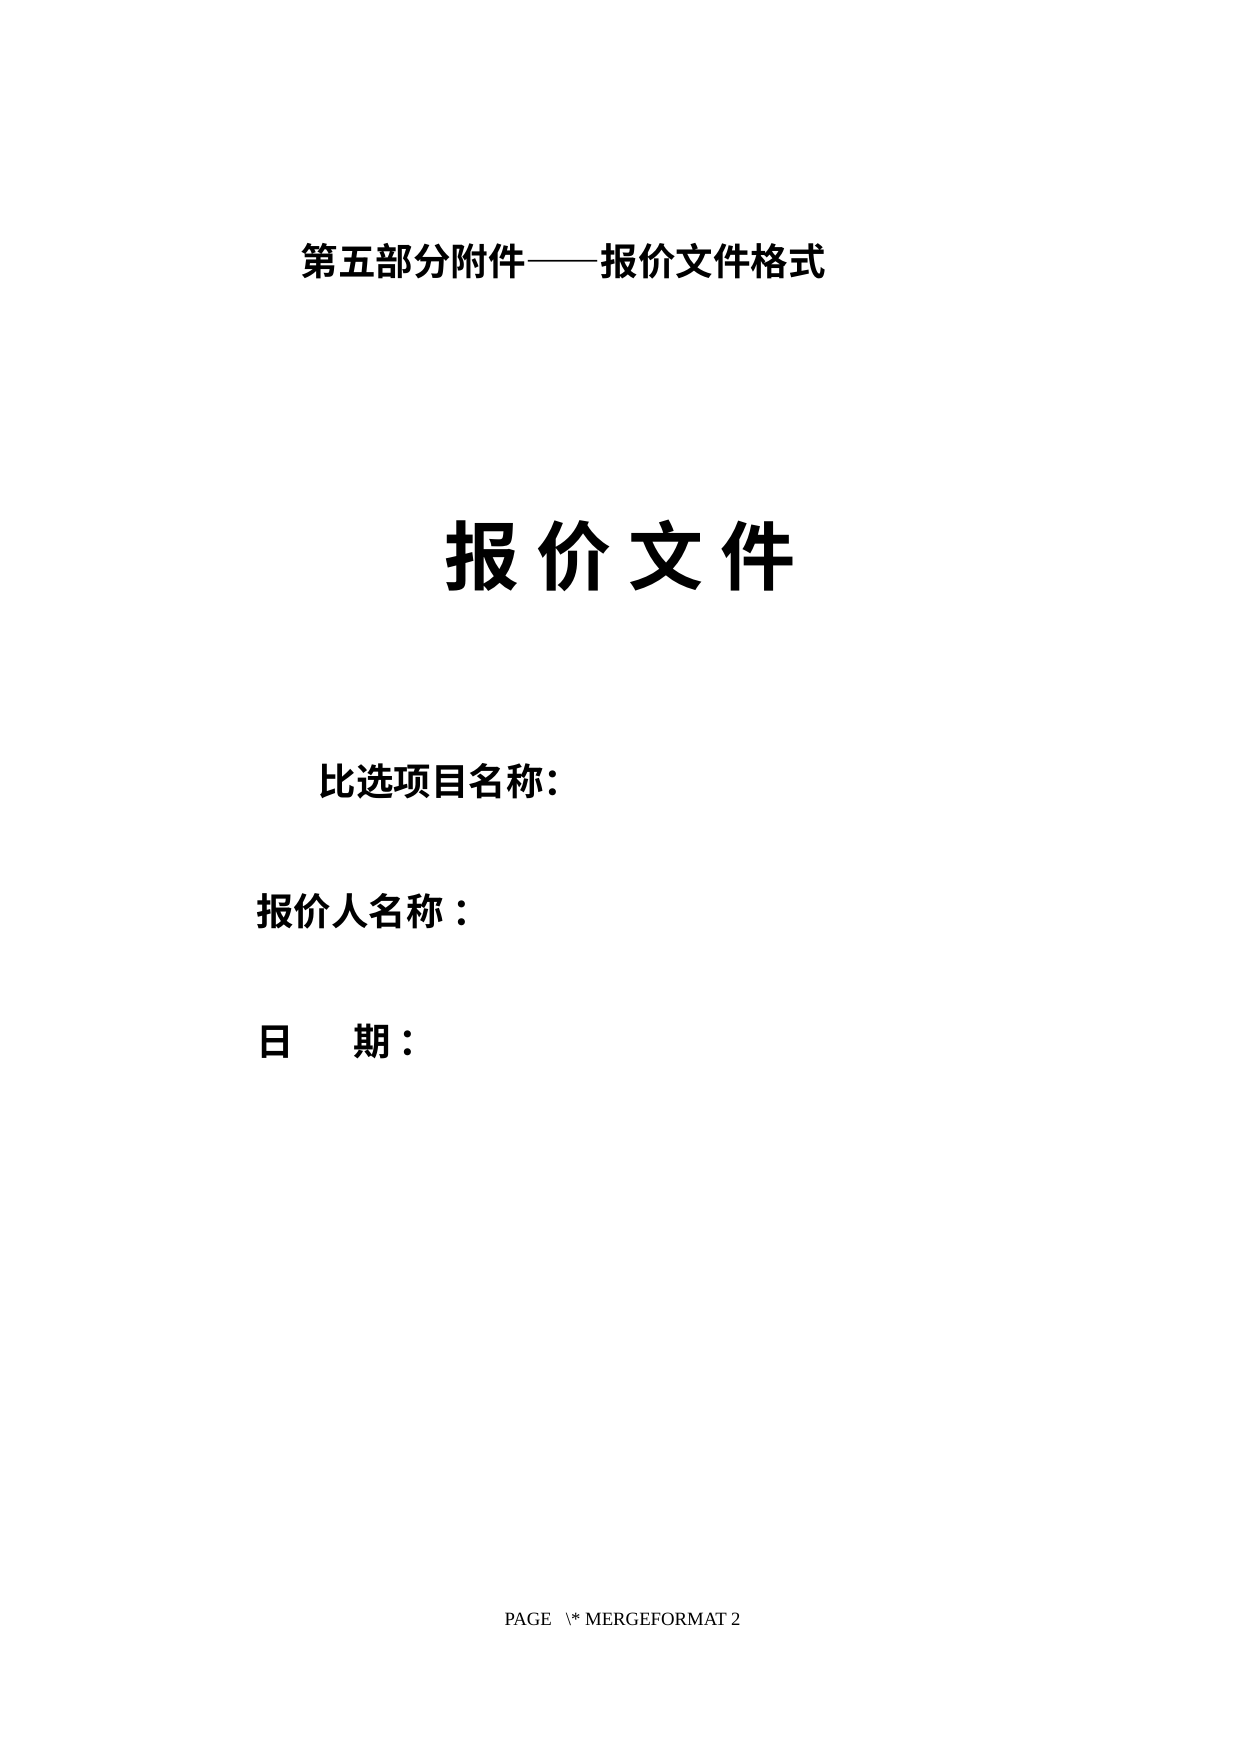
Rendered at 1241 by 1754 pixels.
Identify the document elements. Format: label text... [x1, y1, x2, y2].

text 比选项目名称： [187, 747, 1053, 812]
text 报价人名称 ： [187, 877, 1053, 942]
text 报 价 文 件 [187, 487, 1053, 617]
text 第五部分附件——报价文件格式 [187, 227, 1053, 292]
text 日 期 ： [187, 1007, 1053, 1072]
